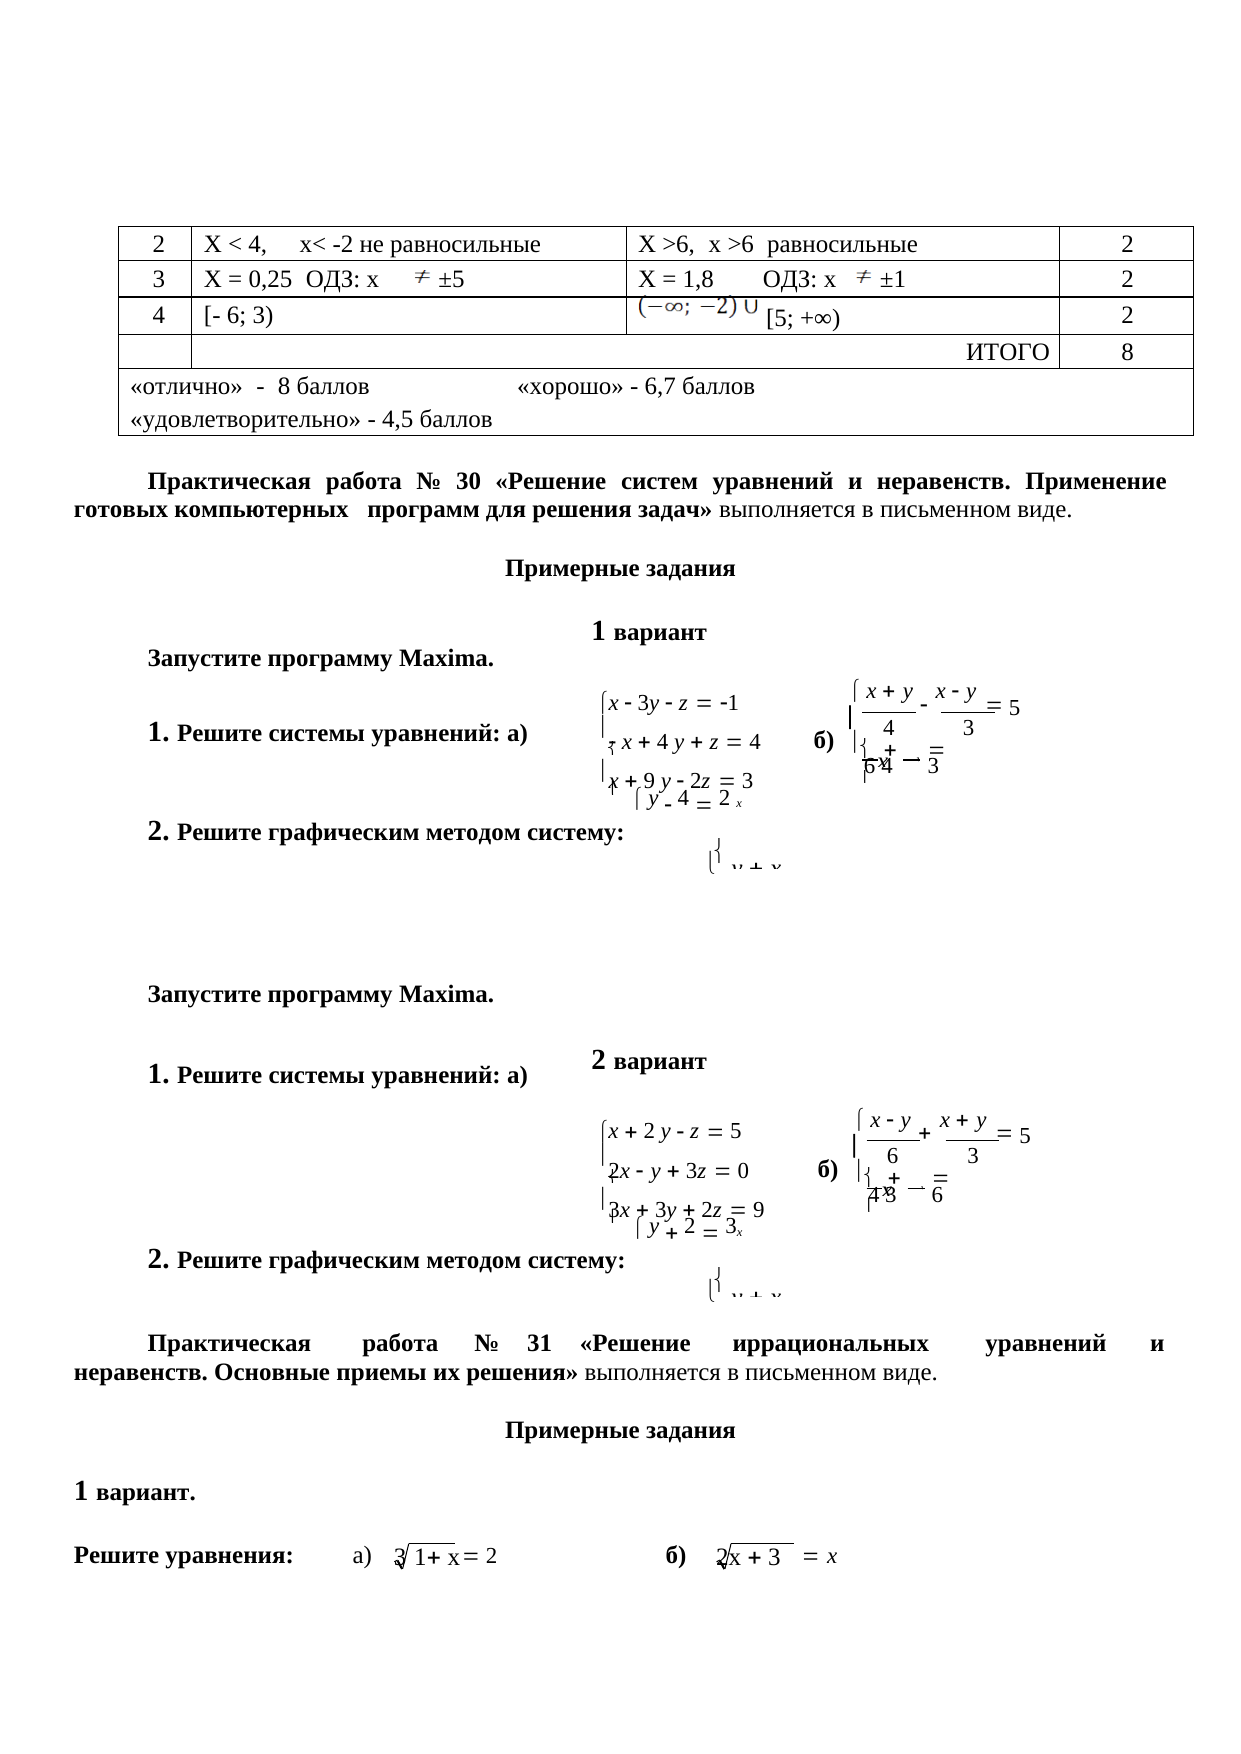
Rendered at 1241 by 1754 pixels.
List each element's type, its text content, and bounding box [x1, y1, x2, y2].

table_cell 2 [1060, 298, 1193, 334]
text    4 3 6 [853, 1171, 965, 1207]
list Решите системы уравнений: а) [147, 714, 586, 748]
text Запустите программу Maxima. [147, 643, 586, 671]
subtitle Примерные задания [150, 1415, 1090, 1444]
text  x  y  x  y  5 [853, 1112, 1207, 1134]
text Примерные задания [150, 553, 1090, 582]
table_cell [- 6; 3) [192, 298, 626, 334]
table_cell 8 [1060, 335, 1193, 367]
table_header 2 [1060, 227, 1193, 260]
text Практическая работа № 30 «Решение систем уравнений и неравенств. Применение готовых компьютерных программ для решения задач» выполняется в письменном виде. [74, 467, 1167, 523]
list Решите графическим методом систему:  y  4  2 x [147, 802, 1207, 849]
text  x  y  x  y  5 [849, 683, 1207, 705]
subtitle Запустите программу Maxima. [147, 979, 586, 1008]
table_header 2 [119, 227, 191, 260]
list вариант. [73, 1473, 1207, 1507]
text 3x  3y  2z  9 [597, 1186, 770, 1225]
table_cell Х = 1,8 ОДЗ: х ±1 [627, 261, 1059, 296]
table_cell [119, 335, 191, 367]
text Практическая работа № 31 «Решение иррациональных уравнений и неравенств. Основные приемы их решения» выполняется в письменном виде. [74, 1329, 1167, 1386]
text x  2 y  z  5 [597, 1119, 770, 1147]
table_header Х >6, x >6 равносильные [627, 227, 1059, 260]
text  [213, 1278, 1207, 1306]
subtitle вариант [591, 1042, 770, 1076]
text  [213, 849, 1207, 878]
table_cell [5; +∞) [627, 298, 1059, 334]
text б)  4 3 [813, 705, 1207, 743]
table_cell «отлично» - 8 баллов «хорошо» - 6,7 баллов «удовлетворительно» - 4,5 баллов [119, 369, 1193, 435]
text  x  4 y  z  4 [597, 718, 767, 757]
text x  3y  z  1 [597, 690, 767, 718]
text x  9 y  2z  3 [597, 757, 767, 796]
table_cell ИТОГО [192, 335, 1059, 367]
table_cell 2 [1060, 261, 1193, 296]
list вариант [591, 613, 767, 647]
text 2x  y  3z  0 [597, 1147, 770, 1186]
list Решите графическим методом систему:  y  2  3x [147, 1230, 1207, 1278]
list Решите системы уравнений: а) [147, 1056, 586, 1089]
text    6 4 3 [849, 743, 961, 779]
table_header Х < 4, x< -2 не равносильные [192, 227, 626, 260]
table_cell 3 [119, 261, 191, 296]
table_cell 4 [119, 298, 191, 334]
table_cell Х = 0,25 ОДЗ: х ±5 [192, 261, 626, 296]
text б)  6 3 [817, 1134, 1207, 1171]
text Решите уравнения: а)  2 б)  x [74, 1541, 1207, 1569]
